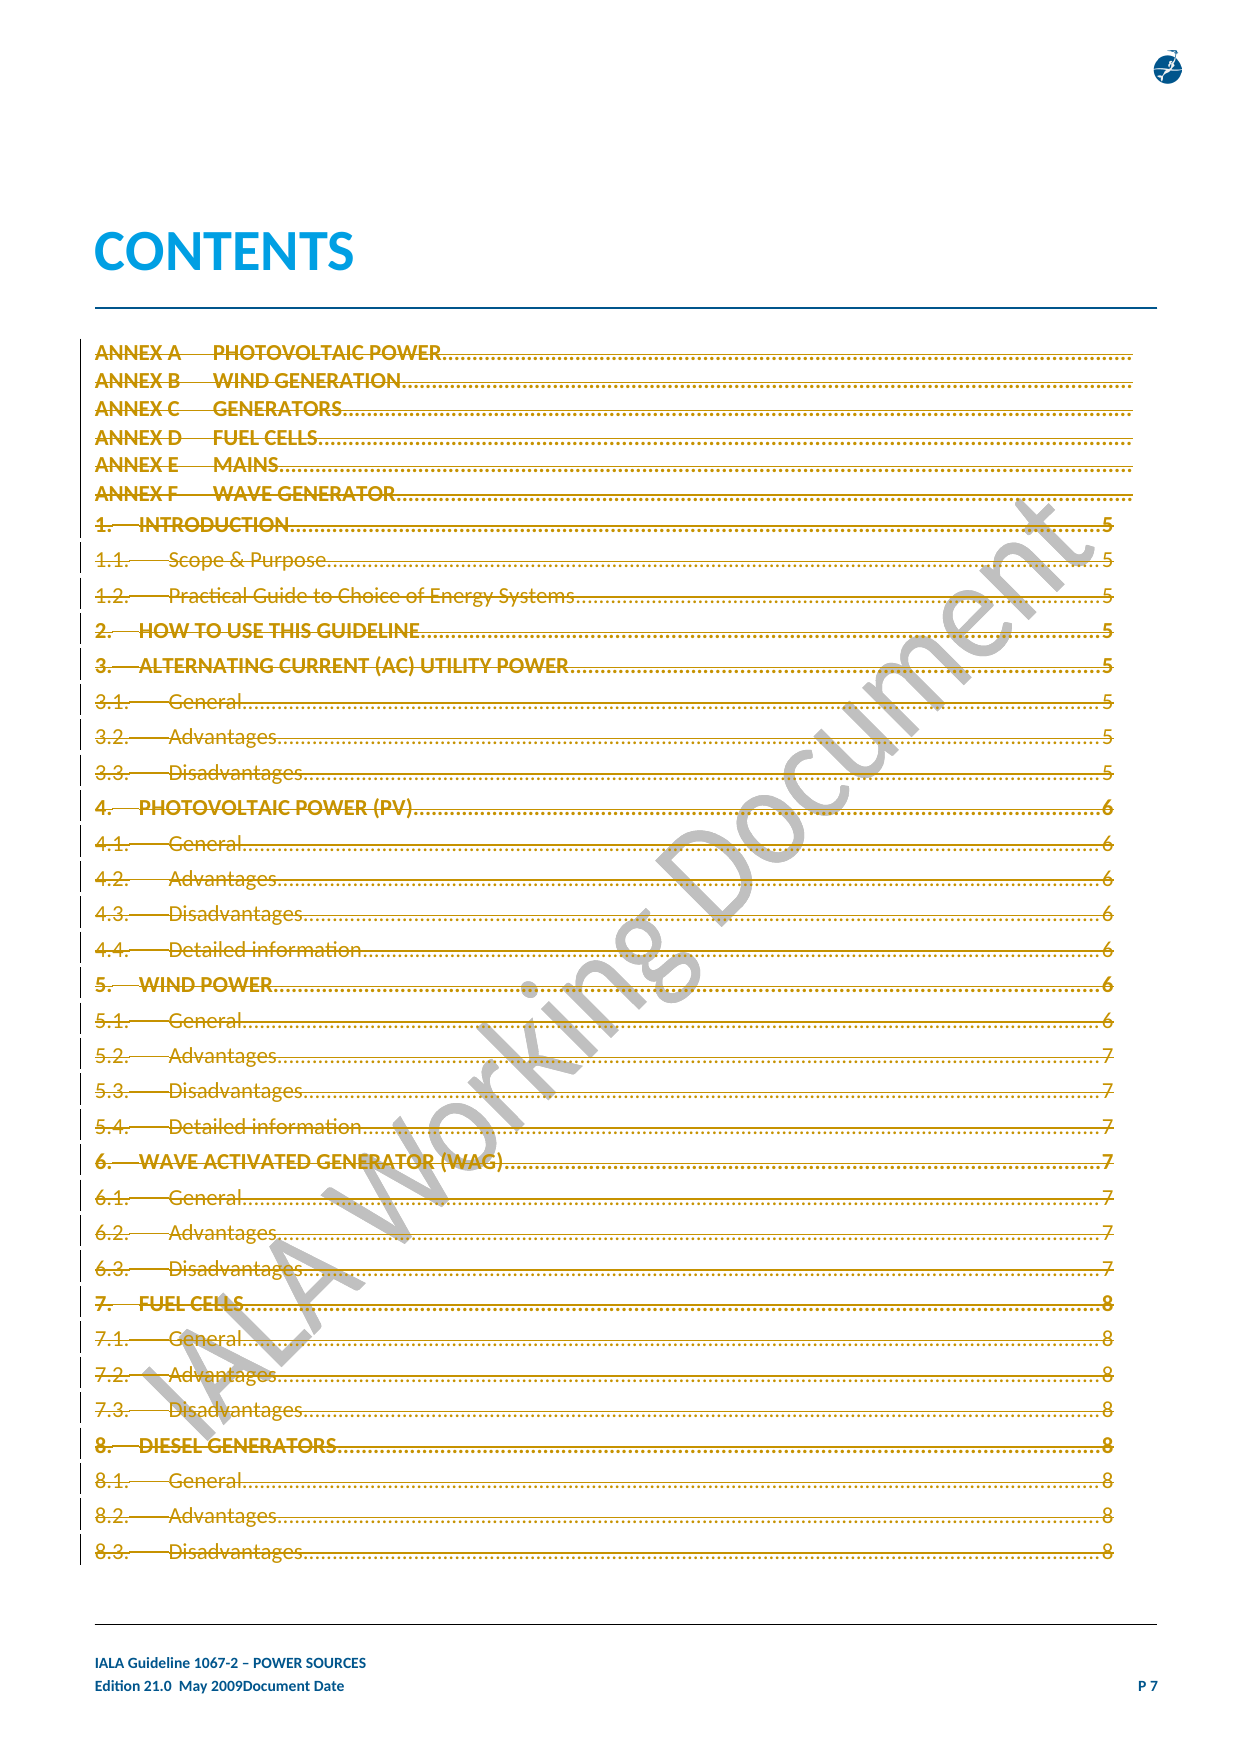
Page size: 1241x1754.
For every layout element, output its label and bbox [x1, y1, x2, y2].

picture [1122, 0, 1241, 119]
